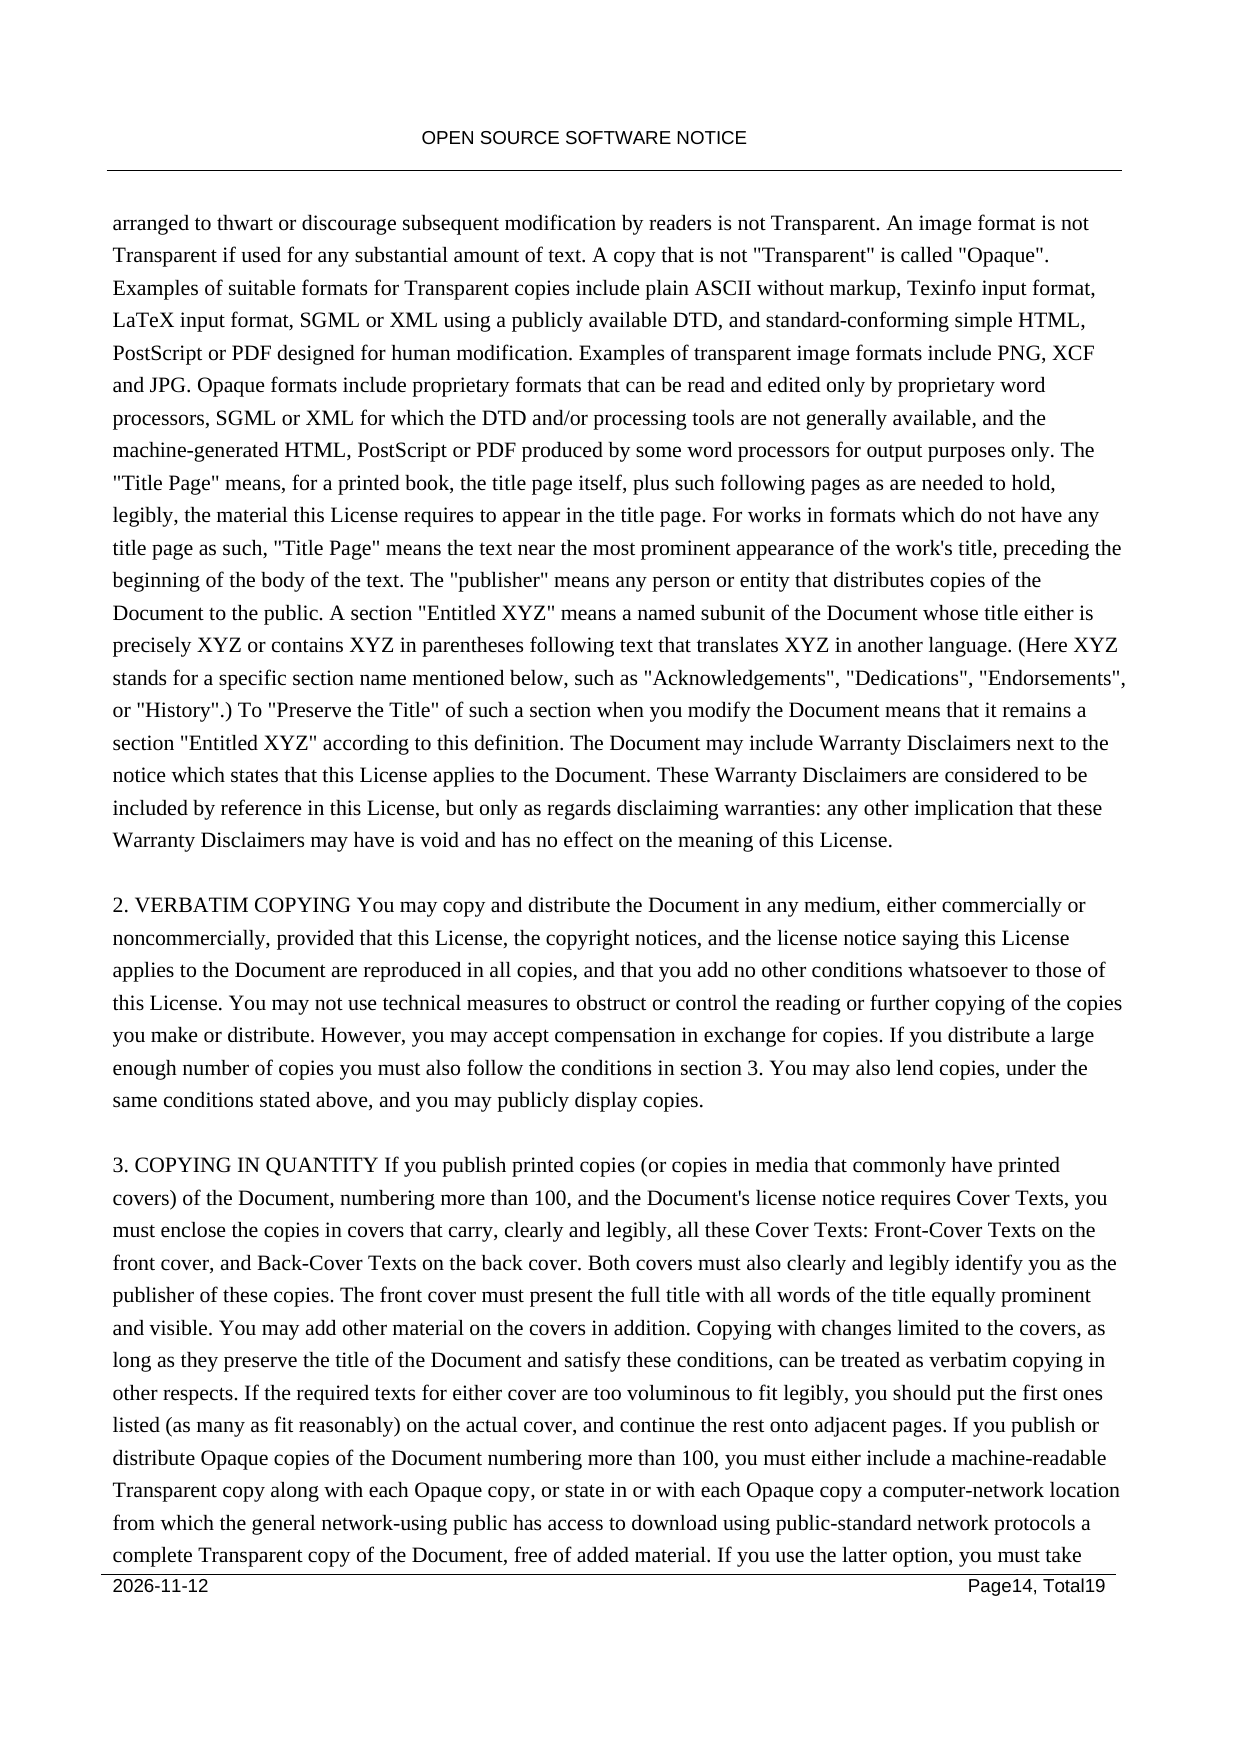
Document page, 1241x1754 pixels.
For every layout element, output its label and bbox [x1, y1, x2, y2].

text [112, 206, 1128, 1571]
